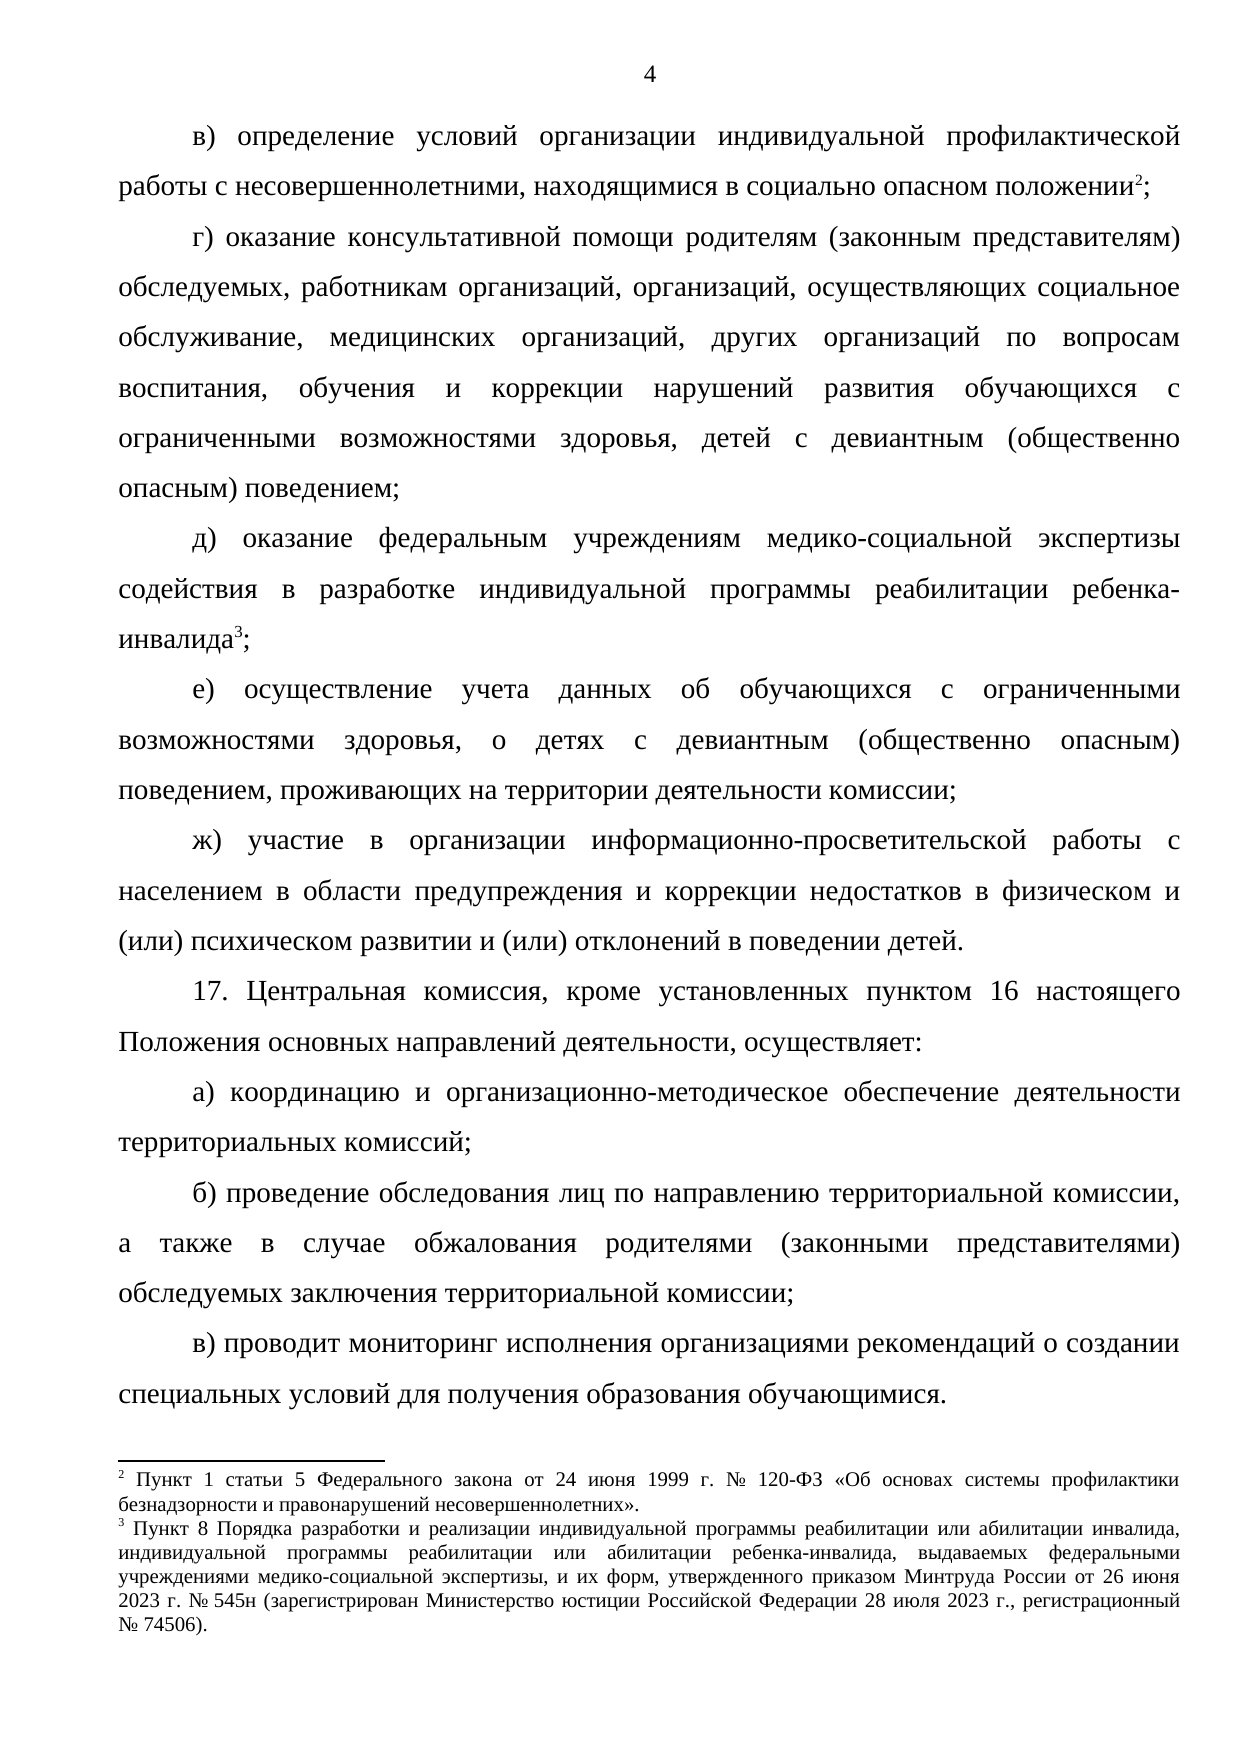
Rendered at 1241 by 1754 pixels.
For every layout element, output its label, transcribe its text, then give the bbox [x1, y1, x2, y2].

text а) координацию и организационно-методическое обеспечение деятельности территориальных комиссий; [118, 1074, 1181, 1158]
text в) проводит мониторинг исполнения организациями рекомендаций о создании специальных условий для получения образования обучающимися. [118, 1326, 1181, 1409]
text г) оказание консультативной помощи родителям (законным представителям) обследуемых, работникам организаций, организаций, осуществляющих социальное обслуживание, медицинских организаций, других организаций по вопросам воспитания, обучения и коррекции нарушений развития обучающихся с ограниченными возможностями здоровья, детей с девиантным (общественно опасным) поведением; [118, 219, 1181, 504]
text 17. Центральная комиссия, кроме установленных пунктом 16 настоящего Положения основных направлений деятельности, осуществляет: [118, 973, 1181, 1057]
text ж) участие в организации информационно-просветительской работы с населением в области предупреждения и коррекции недостатков в физическом и (или) психическом развитии и (или) отклонений в поведении детей. [118, 822, 1181, 957]
text б) проведение обследования лиц по направлению территориальной комиссии, а также в случае обжалования родителями (законными представителями) обследуемых заключения территориальной комиссии; [118, 1175, 1181, 1309]
text д) оказание федеральным учреждениям медико-социальной экспертизы содействия в разработке индивидуальной программы реабилитации ребенка-инвалида; [118, 521, 1181, 655]
text в) определение условий организации индивидуальной профилактической работы с несовершеннолетними, находящимися в социально опасном положении; [118, 118, 1181, 202]
text е) осуществление учета данных об обучающихся с ограниченными возможностями здоровья, о детях с девиантным (общественно опасным) поведением, проживающих на территории деятельности комиссии; [118, 672, 1181, 806]
